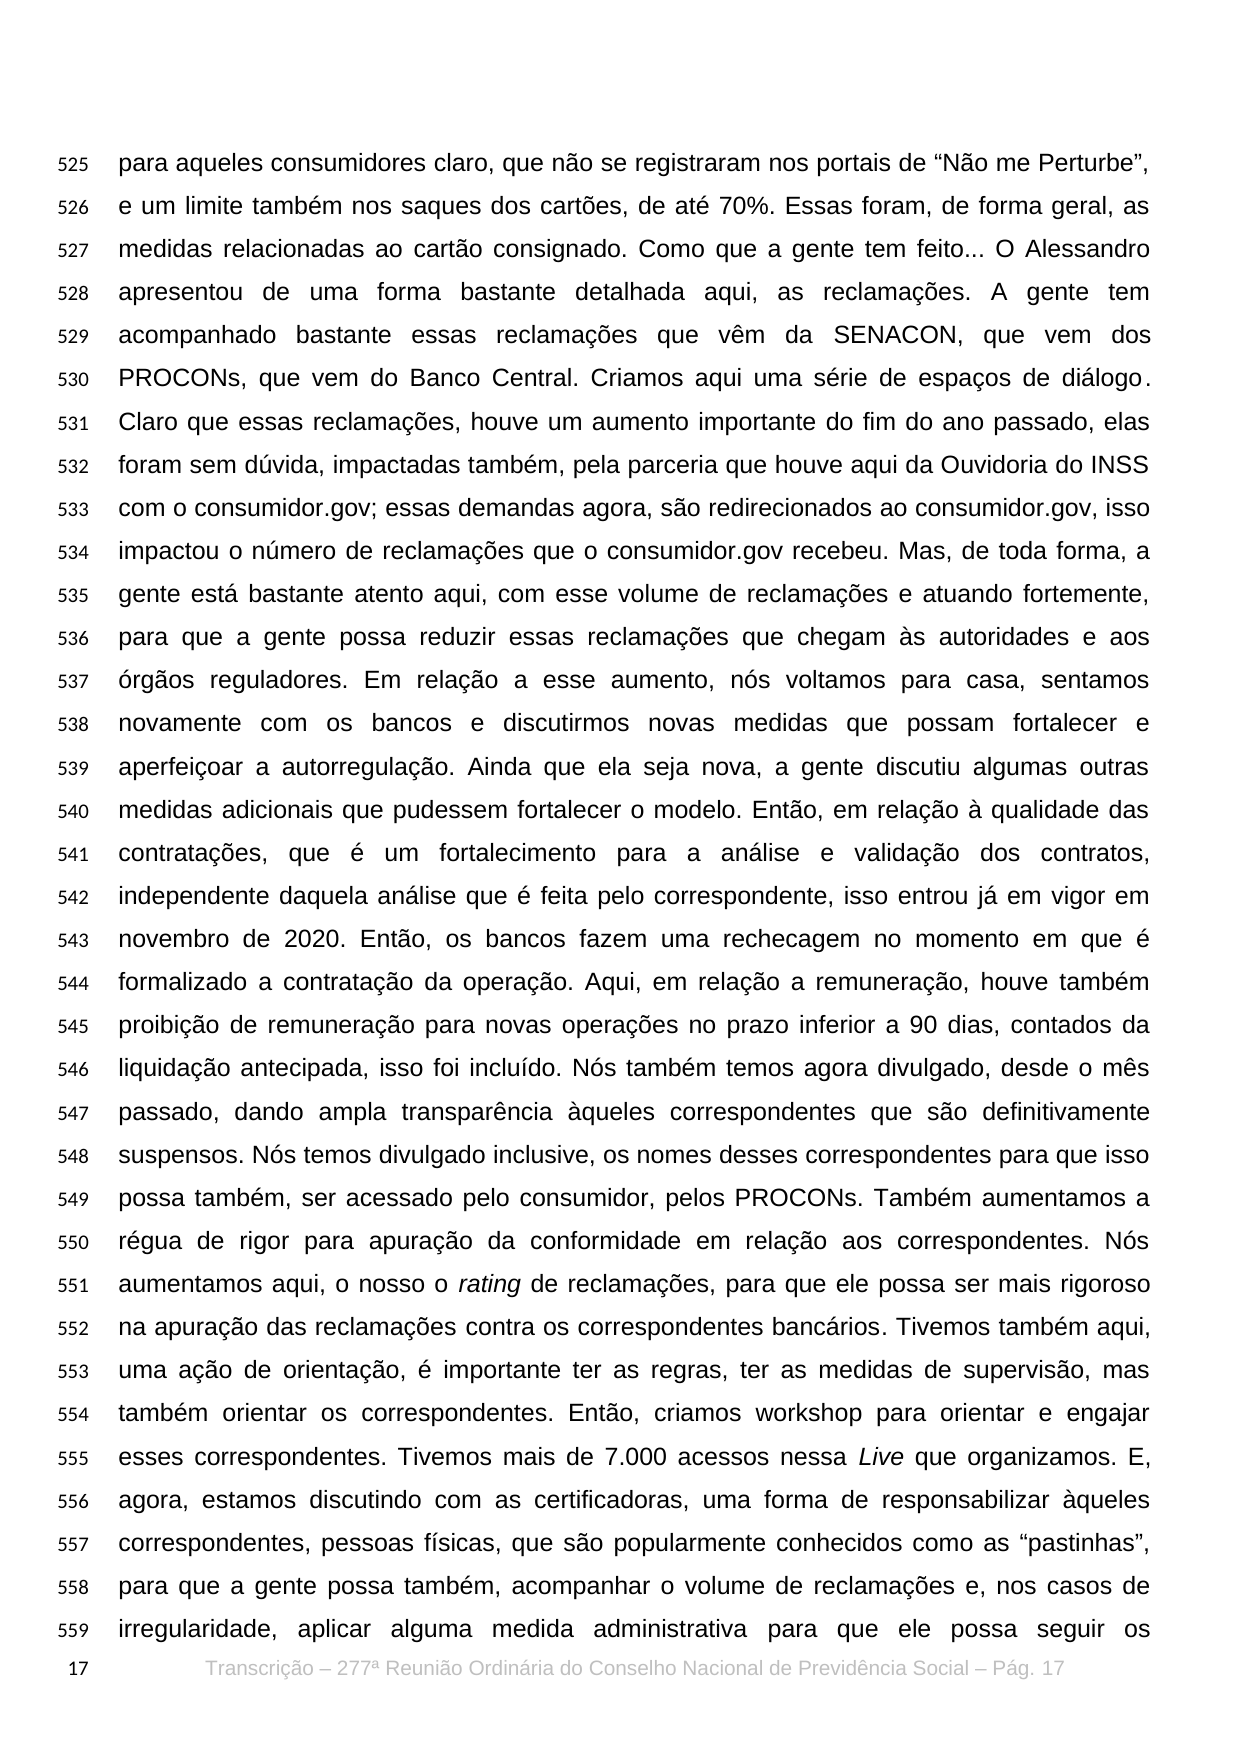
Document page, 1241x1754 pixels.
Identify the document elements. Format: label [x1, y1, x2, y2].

text [118, 148, 1152, 1643]
